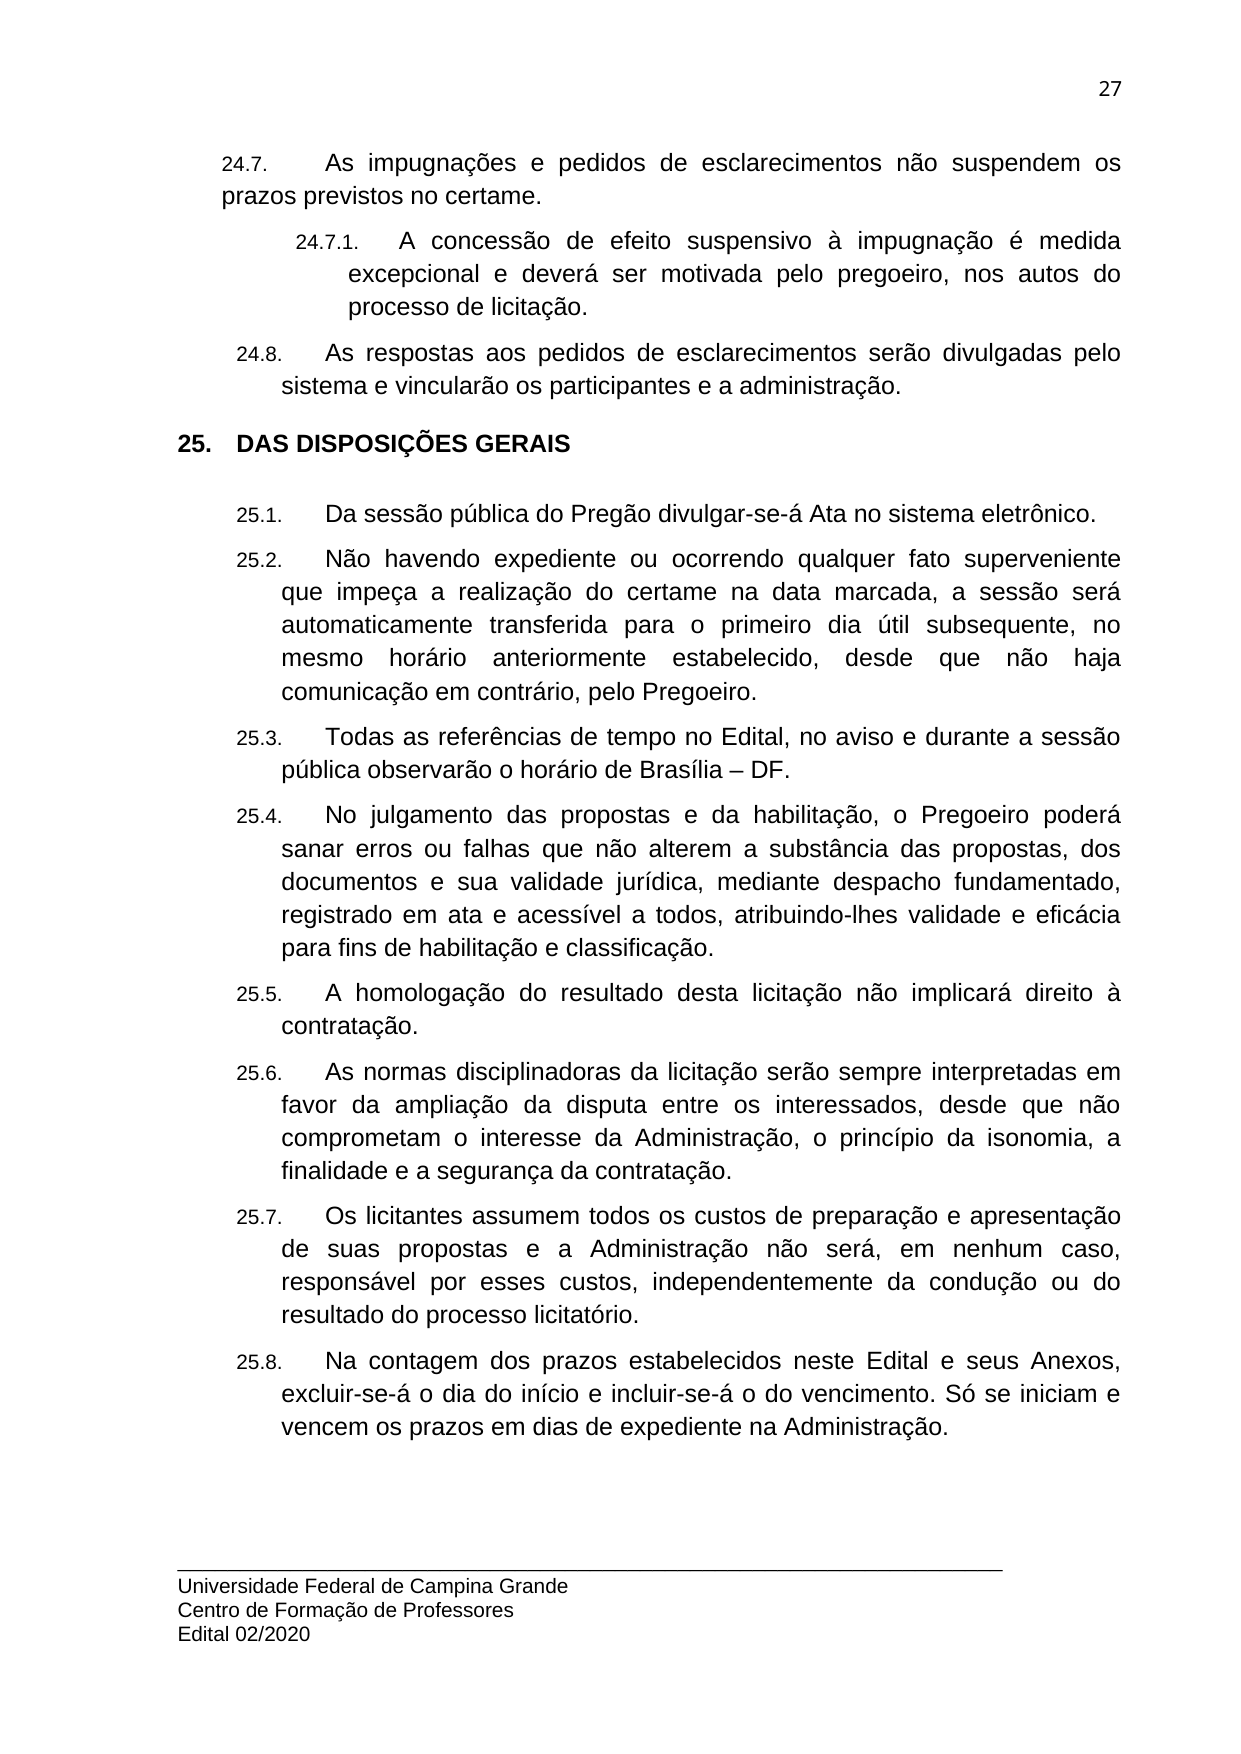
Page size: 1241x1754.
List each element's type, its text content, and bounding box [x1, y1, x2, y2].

list Não havendo expediente ou ocorrendo qualquer fato superveniente que impeça a realização do certame na data marcada, a sessão será automaticamente transferida para o primeiro dia útil subsequente, no mesmo horário anteriormente estabelecido, desde que não haja comunicação em contrário, pelo Pregoeiro. [236, 544, 1122, 705]
text DAS DISPOSIÇÕES GERAIS [177, 429, 1122, 458]
list As impugnações e pedidos de esclarecimentos não suspendem os prazos previstos no certame. [221, 148, 1122, 209]
list A homologação do resultado desta licitação não implicará direito à contratação. [236, 978, 1122, 1040]
list As normas disciplinadoras da licitação serão sempre interpretadas em favor da ampliação da disputa entre os interessados, desde que não comprometam o interesse da Administração, o princípio da isonomia, a finalidade e a segurança da contratação. [236, 1057, 1122, 1184]
list Os licitantes assumem todos os custos de preparação e apresentação de suas propostas e a Administração não será, em nenhum caso, responsável por esses custos, independentemente da condução ou do resultado do processo licitatório. [236, 1201, 1122, 1329]
list Todas as referências de tempo no Edital, no aviso e durante a sessão pública observarão o horário de Brasília – DF. [236, 722, 1122, 784]
list A concessão de efeito suspensivo à impugnação é medida excepcional e deverá ser motivada pelo pregoeiro, nos autos do processo de licitação. [295, 226, 1122, 321]
list As respostas aos pedidos de esclarecimentos serão divulgadas pelo sistema e vincularão os participantes e a administração. [236, 338, 1122, 399]
list Da sessão pública do Pregão divulgar-se-á Ata no sistema eletrônico. [236, 499, 1122, 528]
list Na contagem dos prazos estabelecidos neste Edital e seus Anexos, excluir-se-á o dia do início e incluir-se-á o do vencimento. Só se iniciam e vencem os prazos em dias de expediente na Administração. [236, 1346, 1122, 1441]
list No julgamento das propostas e da habilitação, o Pregoeiro poderá sanar erros ou falhas que não alterem a substância das propostas, dos documentos e sua validade jurídica, mediante despacho fundamentado, registrado em ata e acessível a todos, atribuindo-lhes validade e eficácia para fins de habilitação e classificação. [236, 801, 1122, 961]
